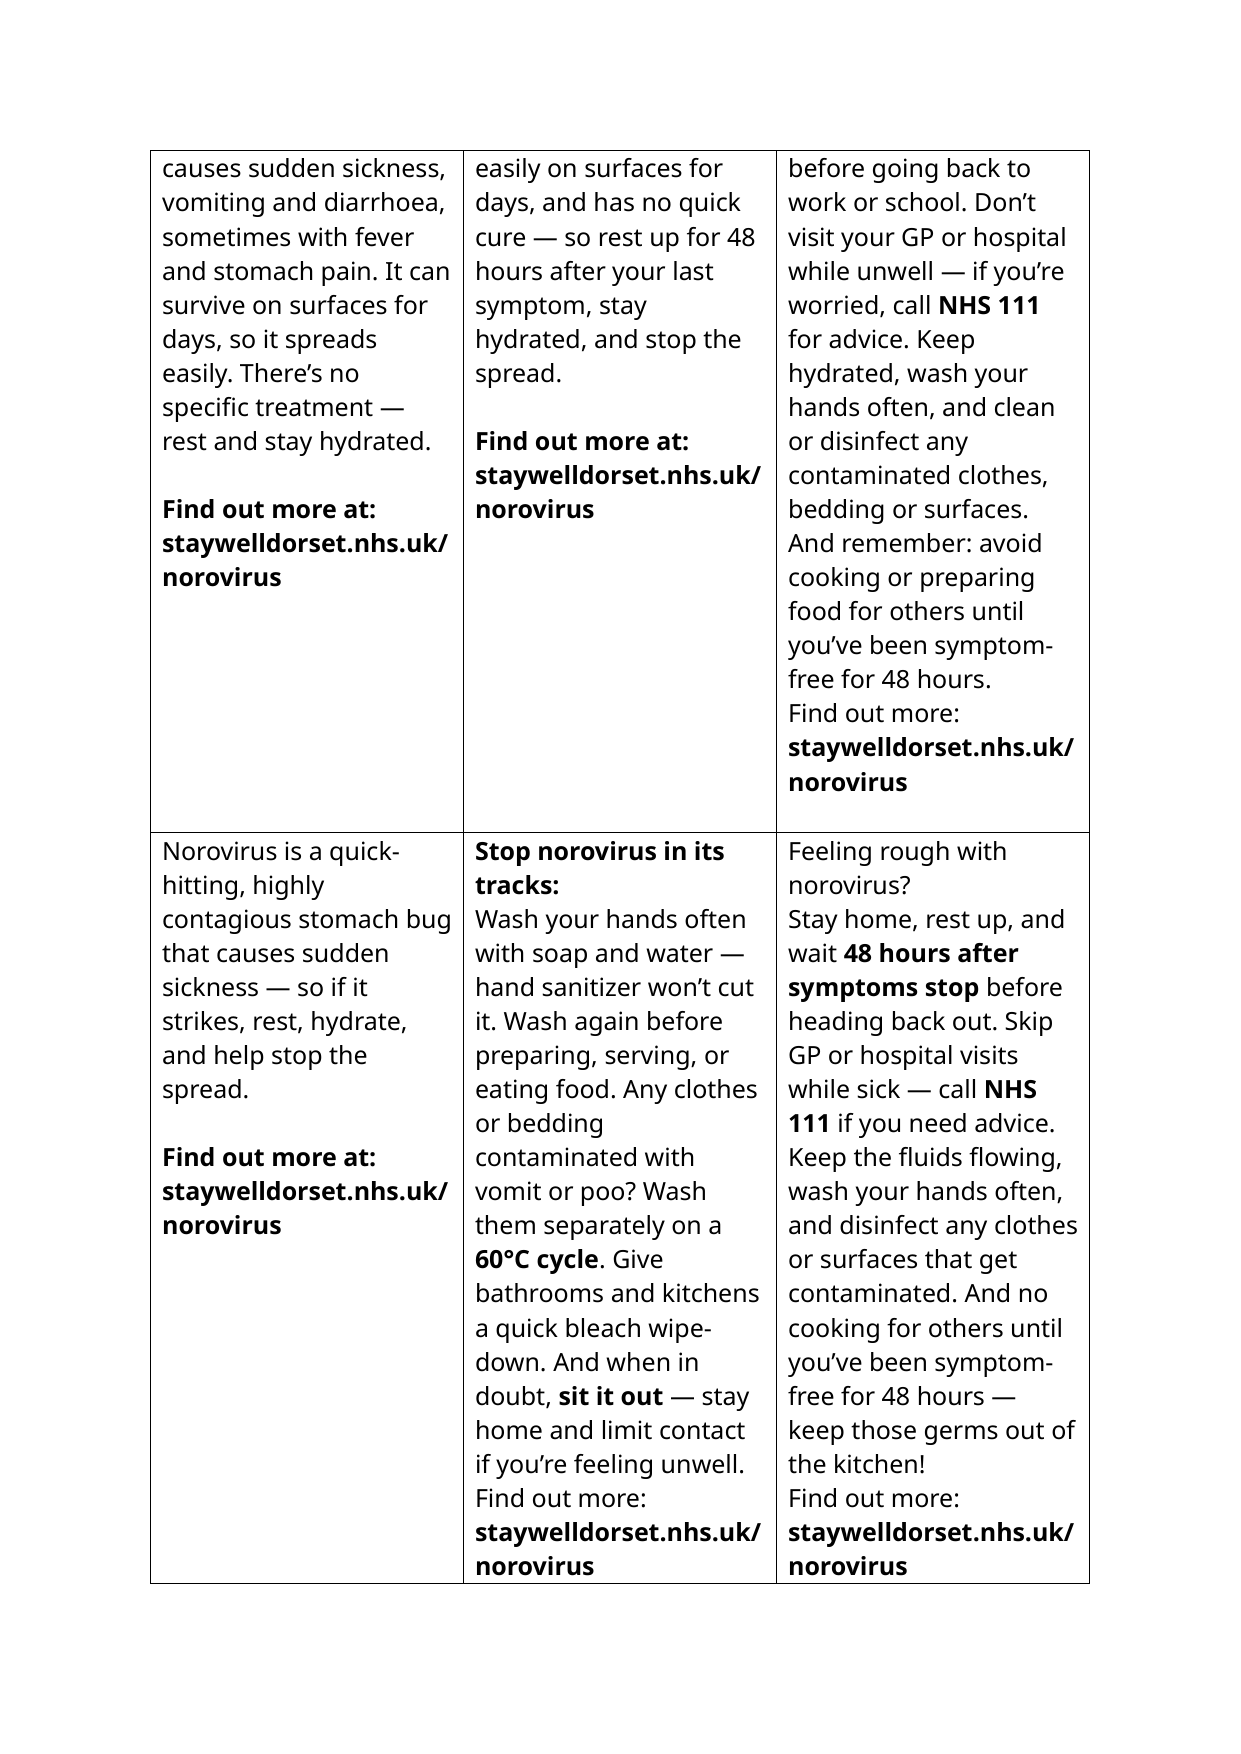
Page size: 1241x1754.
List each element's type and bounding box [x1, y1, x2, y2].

table_cell [151, 833, 463, 1583]
table_cell [777, 151, 1089, 832]
table_cell [151, 151, 463, 832]
table_cell [464, 151, 776, 832]
table_cell [464, 833, 776, 1583]
table_cell [777, 833, 1089, 1583]
